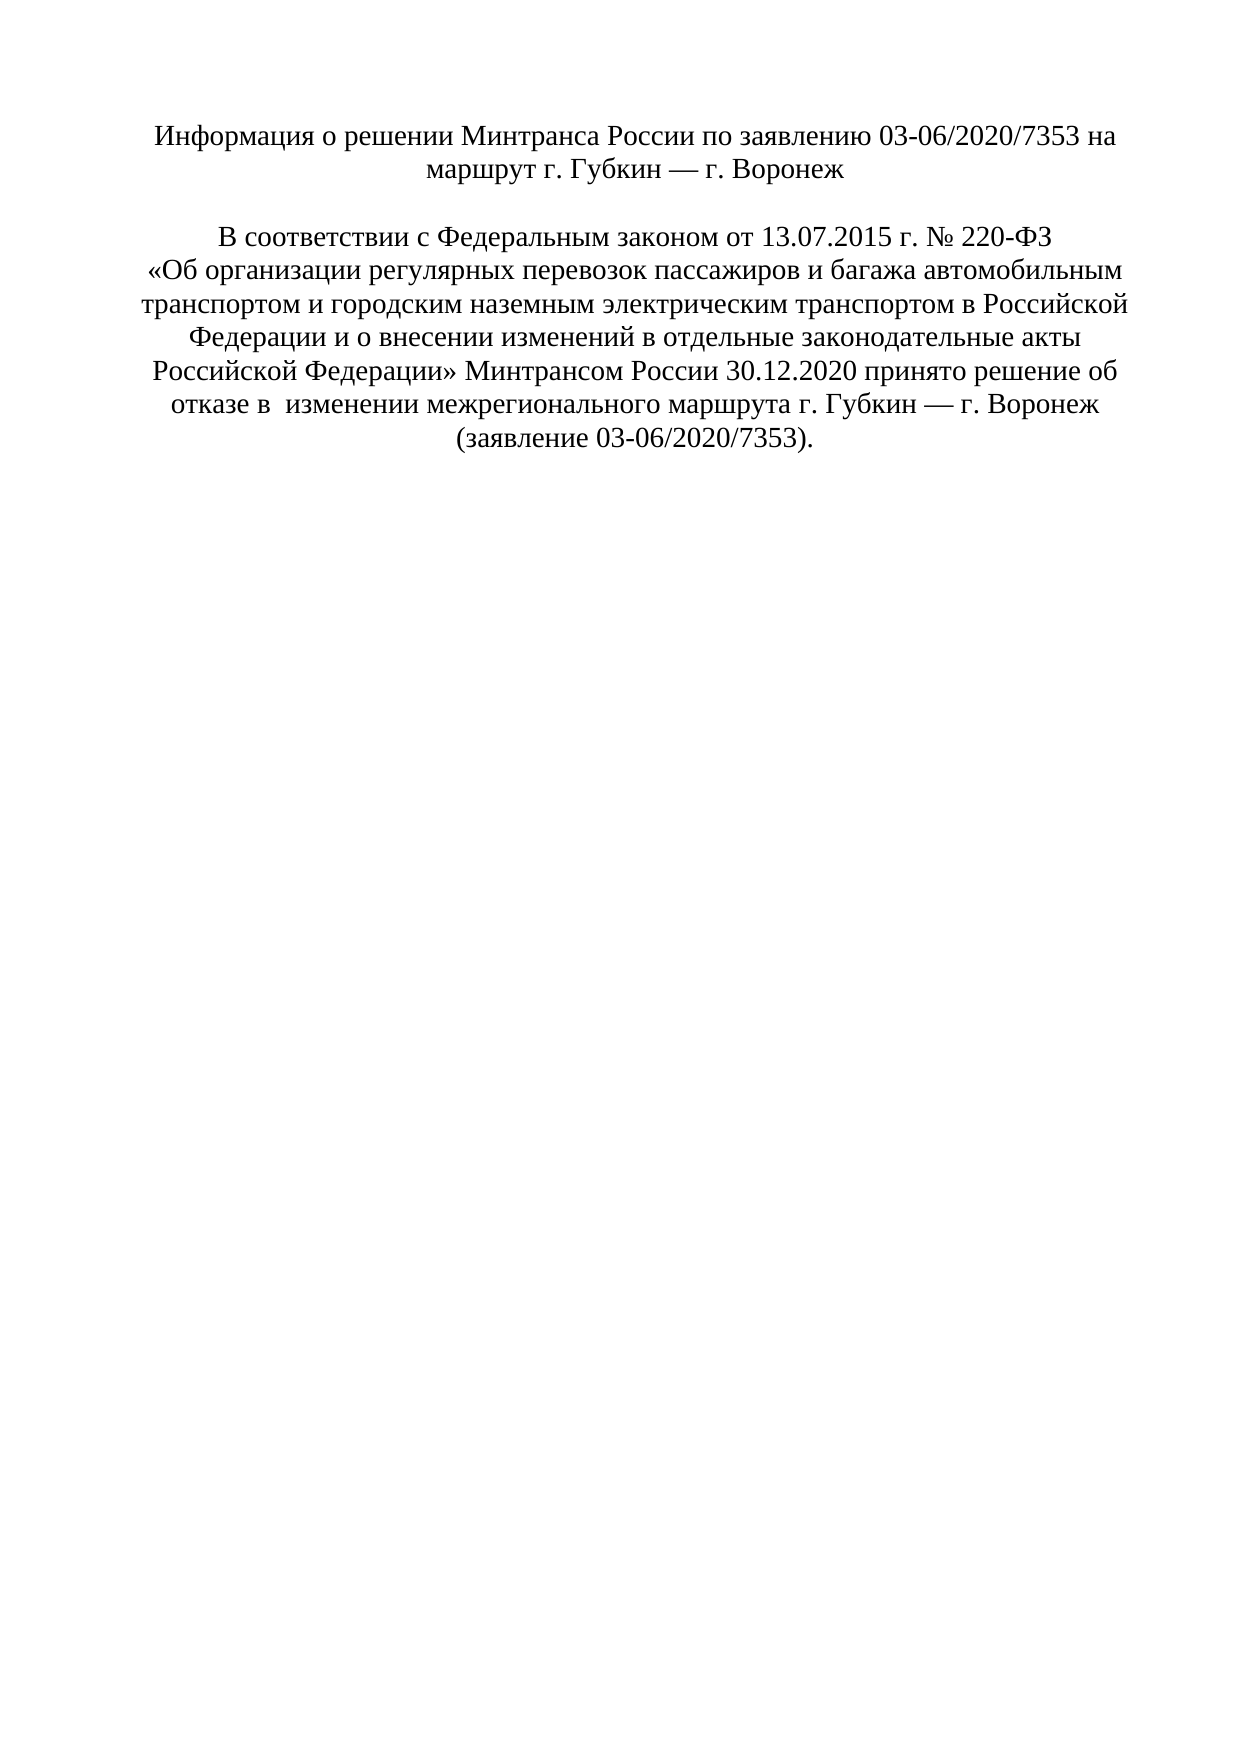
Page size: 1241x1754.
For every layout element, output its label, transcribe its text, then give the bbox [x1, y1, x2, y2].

text Информация о решении Минтранса России по заявлению 03-06/2020/7353 на маршрут г. Губкин — г. Воронеж [118, 118, 1152, 185]
text В соответствии с Федеральным законом от 13.07.2015 г. № 220-ФЗ «Об организации регулярных перевозок пассажиров и багажа автомобильным транспортом и городским наземным электрическим транспортом в Российской Федерации и о внесении изменений в отдельные законодательные акты Российской Федерации» Минтрансом России 30.12.2020 принято решение об отказе в изменении межрегионального маршрута г. Губкин — г. Воронеж (заявление 03-06/2020/7353). [118, 219, 1152, 453]
